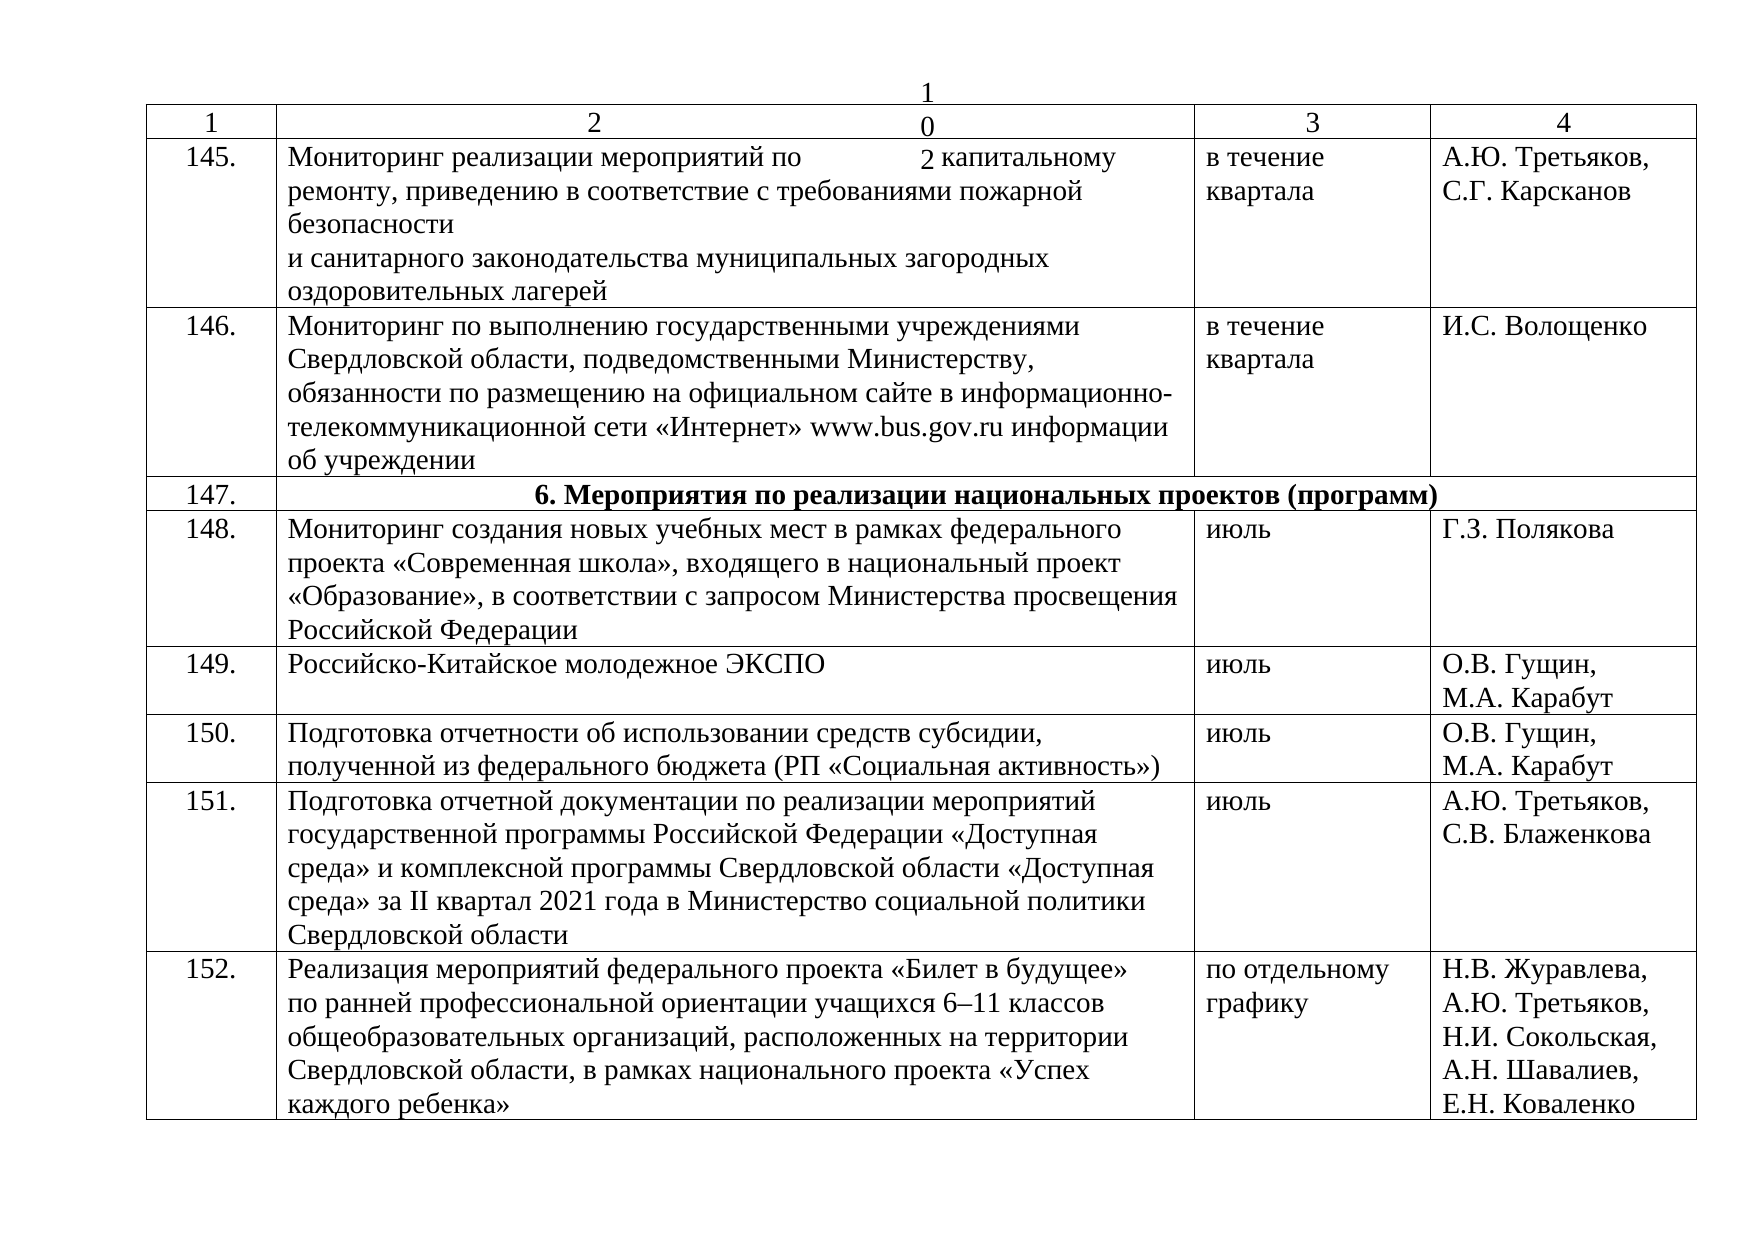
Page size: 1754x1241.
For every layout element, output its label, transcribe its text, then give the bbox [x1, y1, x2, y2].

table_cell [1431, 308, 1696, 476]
table_header 4 [1431, 105, 1696, 138]
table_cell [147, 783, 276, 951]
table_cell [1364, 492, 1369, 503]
table_header 1 [147, 105, 276, 138]
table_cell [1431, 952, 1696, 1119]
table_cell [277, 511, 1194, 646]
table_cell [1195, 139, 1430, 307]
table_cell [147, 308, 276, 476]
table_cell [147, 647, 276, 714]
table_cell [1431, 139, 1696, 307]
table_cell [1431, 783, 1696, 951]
table_header 3 [1195, 105, 1430, 138]
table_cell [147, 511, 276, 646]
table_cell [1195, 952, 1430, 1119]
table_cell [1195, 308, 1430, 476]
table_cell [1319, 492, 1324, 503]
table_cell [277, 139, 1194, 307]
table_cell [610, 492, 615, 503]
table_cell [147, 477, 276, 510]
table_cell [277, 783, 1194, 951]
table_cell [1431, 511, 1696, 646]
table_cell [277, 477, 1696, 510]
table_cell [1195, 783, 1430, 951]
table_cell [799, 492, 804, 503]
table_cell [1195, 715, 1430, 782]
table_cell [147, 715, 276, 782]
table_header 2 [277, 105, 1194, 138]
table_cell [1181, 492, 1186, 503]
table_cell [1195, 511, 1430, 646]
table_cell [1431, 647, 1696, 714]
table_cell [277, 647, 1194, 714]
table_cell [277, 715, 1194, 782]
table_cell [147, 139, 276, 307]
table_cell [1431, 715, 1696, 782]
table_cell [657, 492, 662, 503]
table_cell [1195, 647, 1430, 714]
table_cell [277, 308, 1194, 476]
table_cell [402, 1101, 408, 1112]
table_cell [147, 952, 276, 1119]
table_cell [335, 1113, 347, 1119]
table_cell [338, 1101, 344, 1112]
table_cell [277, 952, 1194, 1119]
